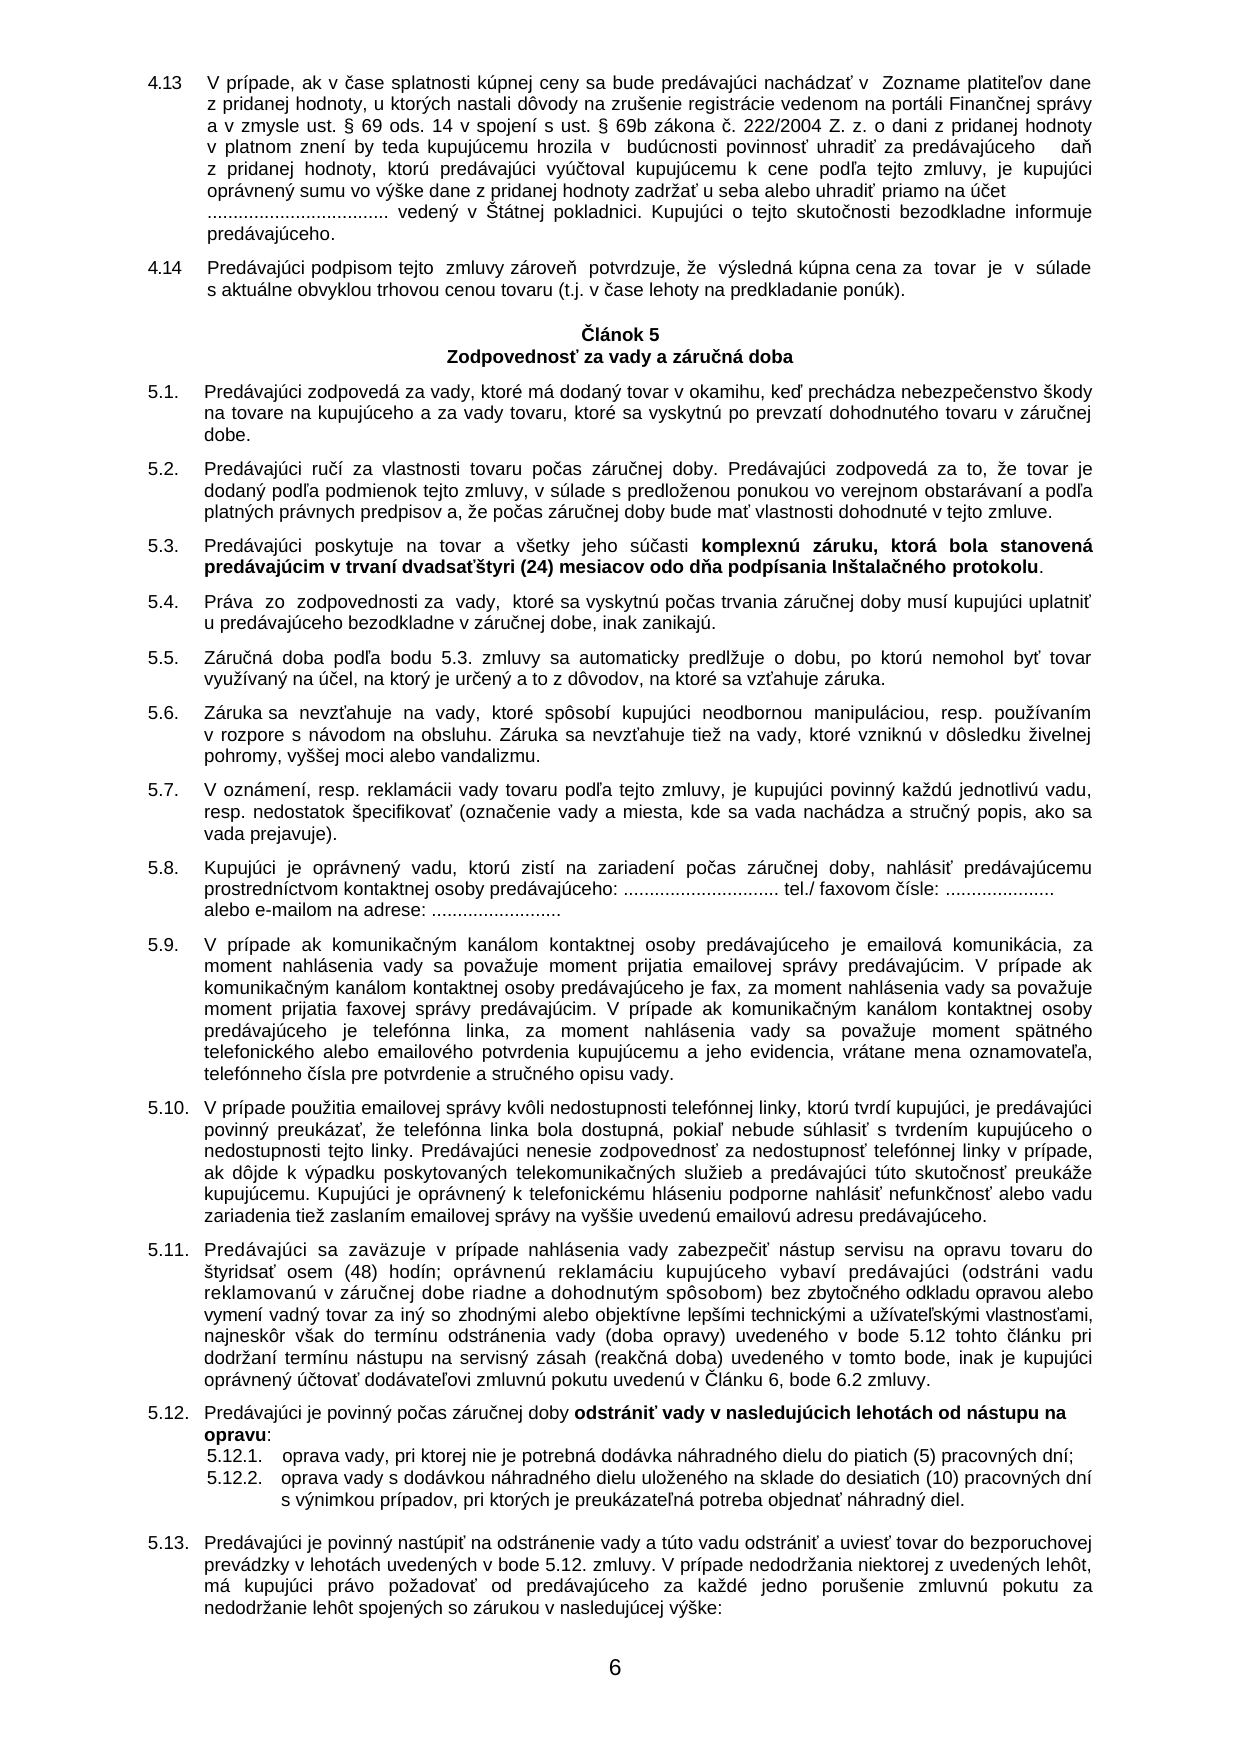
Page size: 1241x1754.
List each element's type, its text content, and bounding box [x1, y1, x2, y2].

list Predávajúci zodpovedá za vady, ktoré má dodaný tovar v okamihu, keď prechádza nebezpečenstvo škody na tovare na kupujúceho a za vady tovaru, ktoré sa vyskytnú po prevzatí dohodnutého tovaru v záručnej dobe. [148, 381, 1093, 445]
list Predávajúci je povinný nastúpiť na odstránenie vady a túto vadu odstrániť a uviesť tovar do bezporuchovej prevádzky v lehotách uvedených v bode 5.12. zmluvy. V prípade nedodržania niektorej z uvedených lehôt, má kupujúci právo požadovať od predávajúceho za každé jedno porušenie zmluvnú pokutu za nedodržanie lehôt spojených so zárukou v nasledujúcej výške: [148, 1532, 1093, 1618]
text alebo e-mailom na adrese: ......................... [204, 899, 1105, 921]
list Predávajúci sa zaväzuje v prípade nahlásenia vady zabezpečiť nástup servisu na opravu tovaru do štyridsať osem (48) hodín; oprávnenú reklamáciu kupujúceho vybaví predávajúci (odstráni vadu reklamovanú v záručnej dobe riadne a dohodnutým spôsobom) bez zbytočného odkladu opravou alebo vymení vadný tovar za iný so zhodnými alebo objektívne lepšími technickými a užívateľskými vlastnosťami, najneskôr však do termínu odstránenia vady (doba opravy) uvedeného v bode 5.12 tohto článku pri dodržaní termínu nástupu na servisný zásah (reakčná doba) uvedeného v tomto bode, inak je kupujúci oprávnený účtovať dodávateľovi zmluvnú pokutu uvedenú v Článku 6, bode 6.2 zmluvy. [148, 1239, 1093, 1390]
list oprava vady s dodávkou náhradného dielu uloženého na sklade do desiatich (10) pracovných dní s výnimkou prípadov, pri ktorých je preukázateľná potreba objednať náhradný diel. [207, 1467, 1092, 1510]
list Kupujúci je oprávnený vadu, ktorú zistí na zariadení počas záručnej doby, nahlásiť predávajúcemu prostredníctvom kontaktnej osoby predávajúceho: .............................. tel./ faxovom čísle: ..................... [148, 856, 1093, 899]
list oprava vady, pri ktorej nie je potrebná dodávka náhradného dielu do piatich (5) pracovných dní; [207, 1446, 1105, 1467]
list Predávajúci ručí za vlastnosti tovaru počas záručnej doby. Predávajúci zodpovedá za to, že tovar je dodaný podľa podmienok tejto zmluvy, v súlade s predloženou ponukou vo verejnom obstarávaní a podľa platných právnych predpisov a, že počas záručnej doby bude mať vlastnosti dohodnuté v tejto zmluve. [148, 458, 1093, 522]
list Záruka sa nevzťahuje na vady, ktoré spôsobí kupujúci neodbornou manipuláciou, resp. používaním v rozpore s návodom na obsluhu. Záruka sa nevzťahuje tiež na vady, ktoré vzniknú v dôsledku živelnej pohromy, vyššej moci alebo vandalizmu. [148, 702, 1093, 767]
list Predávajúci podpisom tejto zmluvy zároveň potvrdzuje, že výsledná kúpna cena za tovar je v súlade s aktuálne obvyklou trhovou cenou tovaru (t.j. v čase lehoty na predkladanie ponúk). [148, 257, 1093, 300]
list Predávajúci je povinný počas záručnej doby odstrániť vady v nasledujúcich lehotách od nástupu na opravu: [148, 1402, 1093, 1445]
list Záručná doba podľa bodu 5.3. zmluvy sa automaticky predlžuje o dobu, po ktorú nemohol byť tovar využívaný na účel, na ktorý je určený a to z dôvodov, na ktoré sa vzťahuje záruka. [148, 646, 1093, 689]
list Práva zo zodpovednosti za vady, ktoré sa vyskytnú počas trvania záručnej doby musí kupujúci uplatniť u predávajúceho bezodkladne v záručnej dobe, inak zanikajú. [148, 591, 1092, 634]
list V prípade použitia emailovej správy kvôli nedostupnosti telefónnej linky, ktorú tvrdí kupujúci, je predávajúci povinný preukázať, že telefónna linka bola dostupná, pokiaľ nebude súhlasiť s tvrdením kupujúceho o nedostupnosti tejto linky. Predávajúci nenesie zodpovednosť za nedostupnosť telefónnej linky v prípade, ak dôjde k výpadku poskytovaných telekomunikačných služieb a predávajúci túto skutočnosť preukáže kupujúcemu. Kupujúci je oprávnený k telefonickému hláseniu podporne nahlásiť nefunkčnosť alebo vadu zariadenia tiež zaslaním emailovej správy na vyššie uvedenú emailovú adresu predávajúceho. [148, 1097, 1093, 1226]
list V prípade ak komunikačným kanálom kontaktnej osoby predávajúceho je emailová komunikácia, za moment nahlásenia vady sa považuje moment prijatia emailovej správy predávajúcim. V prípade ak komunikačným kanálom kontaktnej osoby predávajúceho je fax, za moment nahlásenia vady sa považuje moment prijatia faxovej správy predávajúcim. V prípade ak komunikačným kanálom kontaktnej osoby predávajúceho je telefónna linka, za moment nahlásenia vady sa považuje moment spätného telefonického alebo emailového potvrdenia kupujúcemu a jeho evidencia, vrátane mena oznamovateľa, telefónneho čísla pre potvrdenie a stručného opisu vady. [148, 933, 1093, 1084]
subtitle Článok 5 [316, 324, 925, 346]
text ................................... vedený v Štátnej pokladnici. Kupujúci o tejto skutočnosti bezodkladne informuje predávajúceho. [207, 201, 1093, 244]
list V prípade, ak v čase splatnosti kúpnej ceny sa bude predávajúci nachádzať v Zozname platiteľov dane z pridanej hodnoty, u ktorých nastali dôvody na zrušenie registrácie vedenom na portáli Finančnej správy a v zmysle ust. § 69 ods. 14 v spojení s ust. § 69b zákona č. 222/2004 Z. z. o dani z pridanej hodnoty v platnom znení by teda kupujúcemu hrozila v budúcnosti povinnosť uhradiť za predávajúceho daň z pridanej hodnoty, ktorú predávajúci vyúčtoval kupujúcemu k cene podľa tejto zmluvy, je kupujúci oprávnený sumu vo výške dane z pridanej hodnoty zadržať u seba alebo uhradiť priamo na účet [148, 72, 1093, 201]
list Predávajúci poskytuje na tovar a všetky jeho súčasti komplexnú záruku, ktorá bola stanovená predávajúcim v trvaní dvadsaťštyri (24) mesiacov odo dňa podpísania Inštalačného protokolu. [148, 534, 1093, 578]
text Zodpovednosť za vady a záručná doba [315, 346, 924, 368]
list V oznámení, resp. reklamácii vady tovaru podľa tejto zmluvy, je kupujúci povinný každú jednotlivú vadu, resp. nedostatok špecifikovať (označenie vady a miesta, kde sa vada nachádza a stručný popis, ako sa vada prejavuje). [148, 779, 1093, 844]
